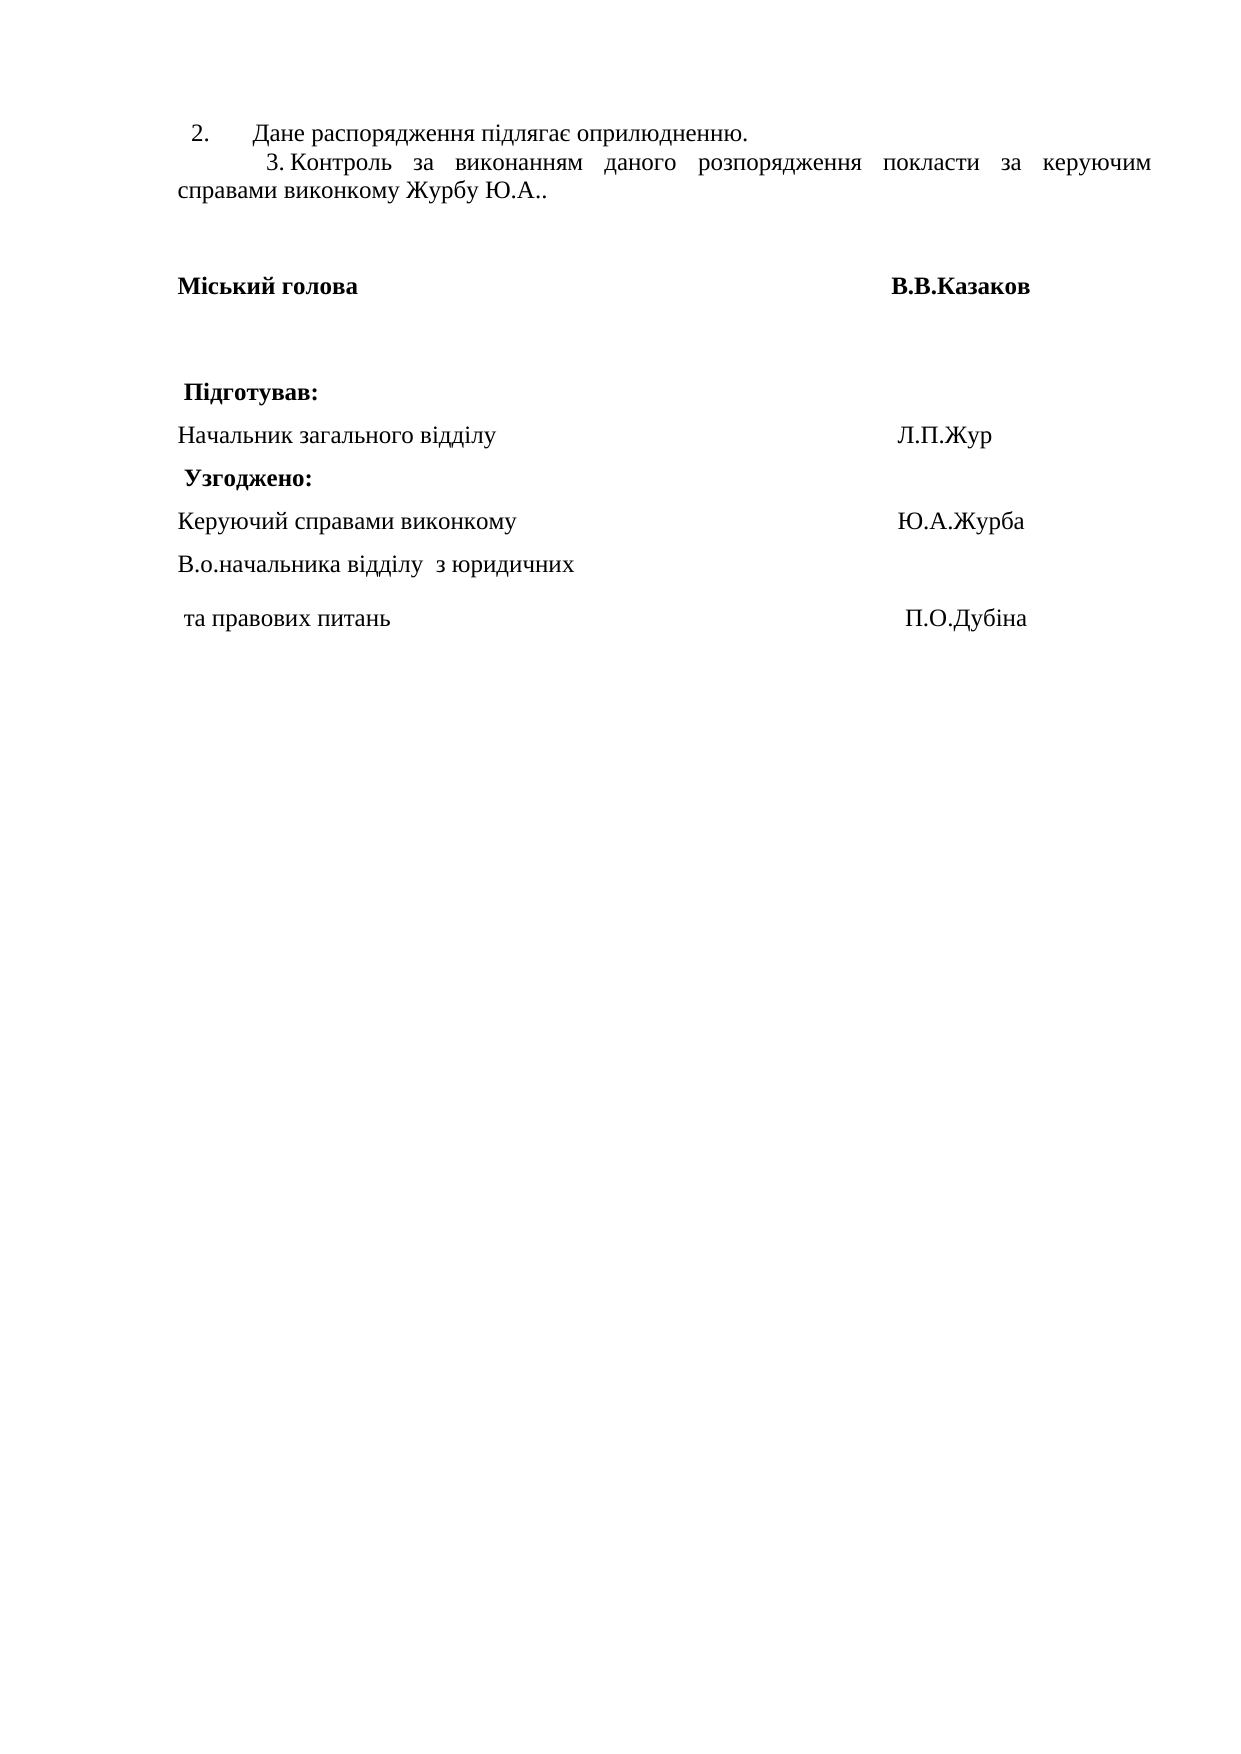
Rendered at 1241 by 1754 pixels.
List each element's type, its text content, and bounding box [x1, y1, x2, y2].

text Міський голова В.В.Казаков [177, 271, 1152, 300]
text Узгоджено: [177, 463, 1152, 492]
list Контроль за виконанням даного розпорядження покласти за керуючим справами виконкому Журбу Ю.А.. [177, 147, 1152, 204]
text Підготував: [177, 377, 1152, 405]
text В.о.начальника відділу з юридичних [177, 549, 1152, 578]
text Керуючий справами виконкому Ю.А.Журба [177, 506, 1152, 535]
list Дане распорядження підлягає оприлюдненню. [177, 118, 1152, 147]
text Начальник загального відділу Л.П.Жур [177, 420, 1152, 448]
text та правових питань П.О.Дубіна [177, 603, 1152, 632]
